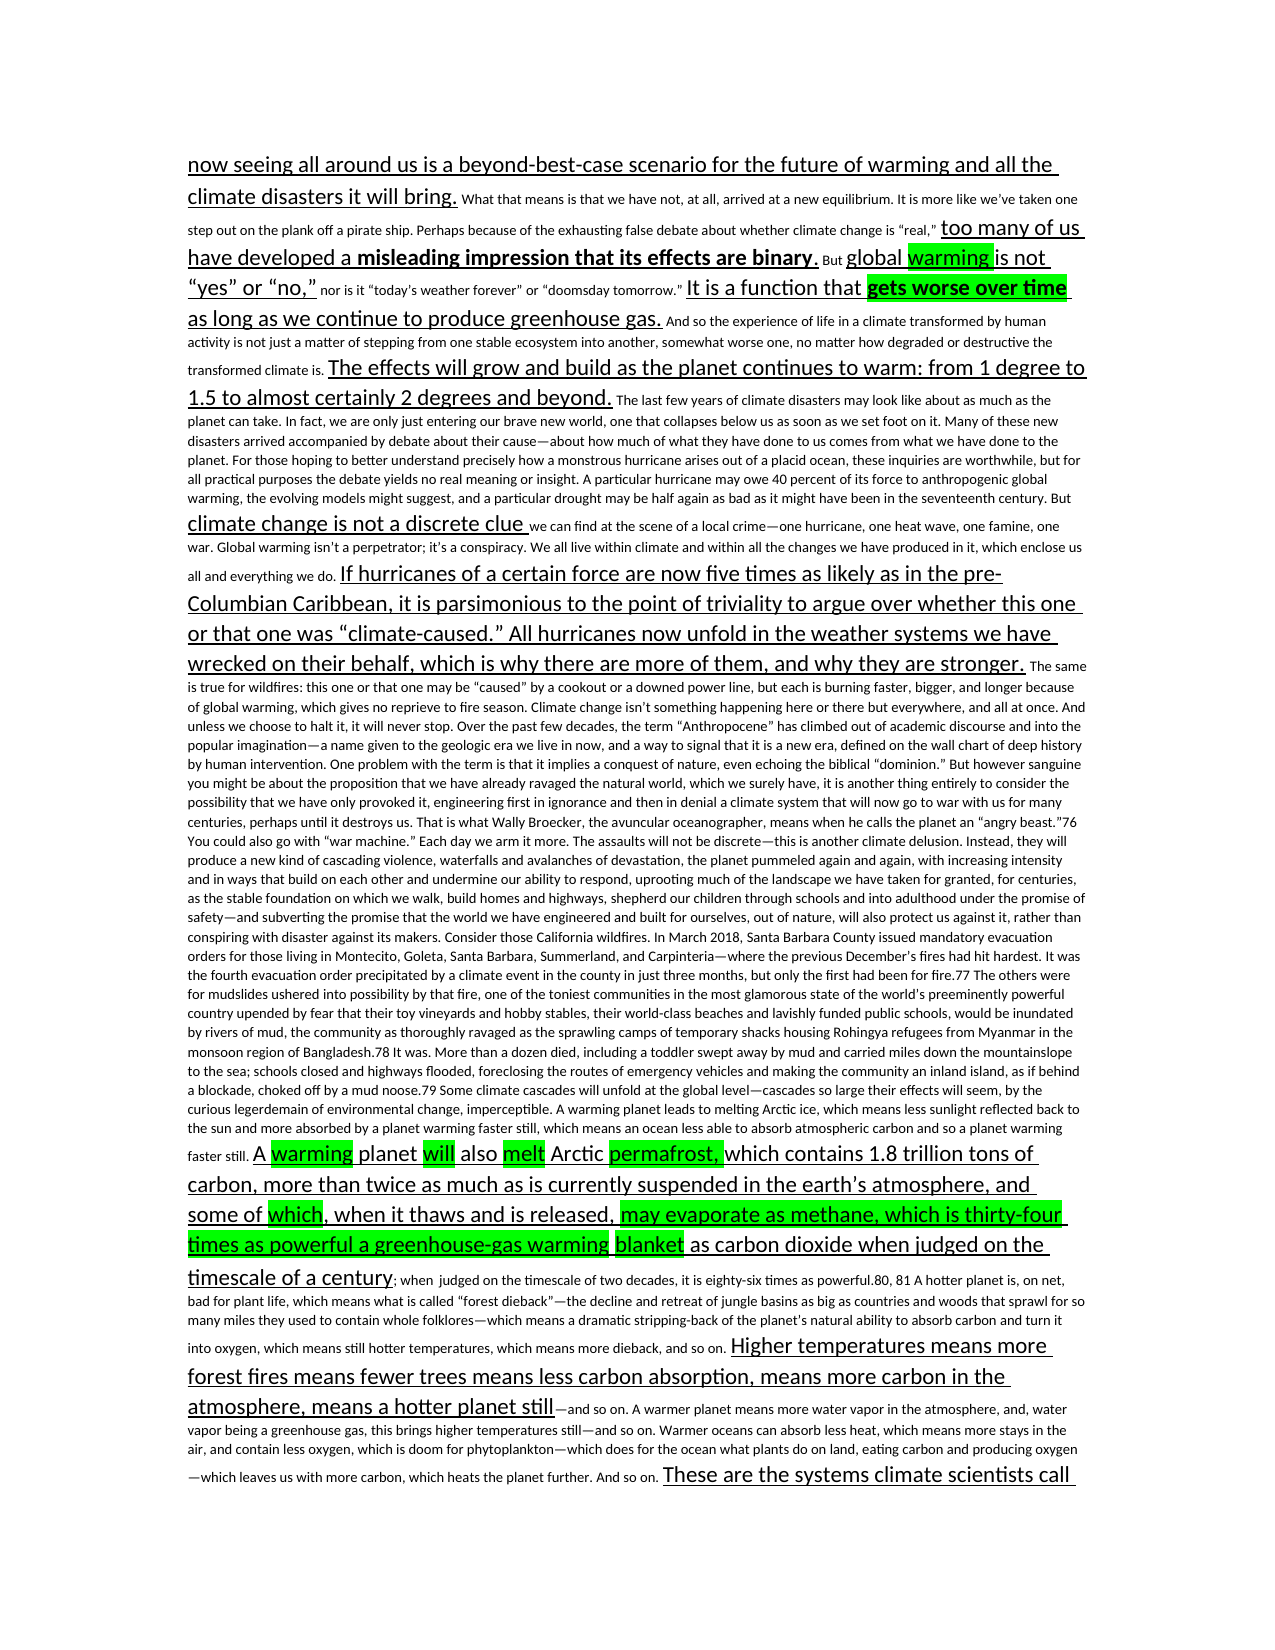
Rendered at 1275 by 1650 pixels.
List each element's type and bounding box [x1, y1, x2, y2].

text [187, 150, 1087, 1489]
